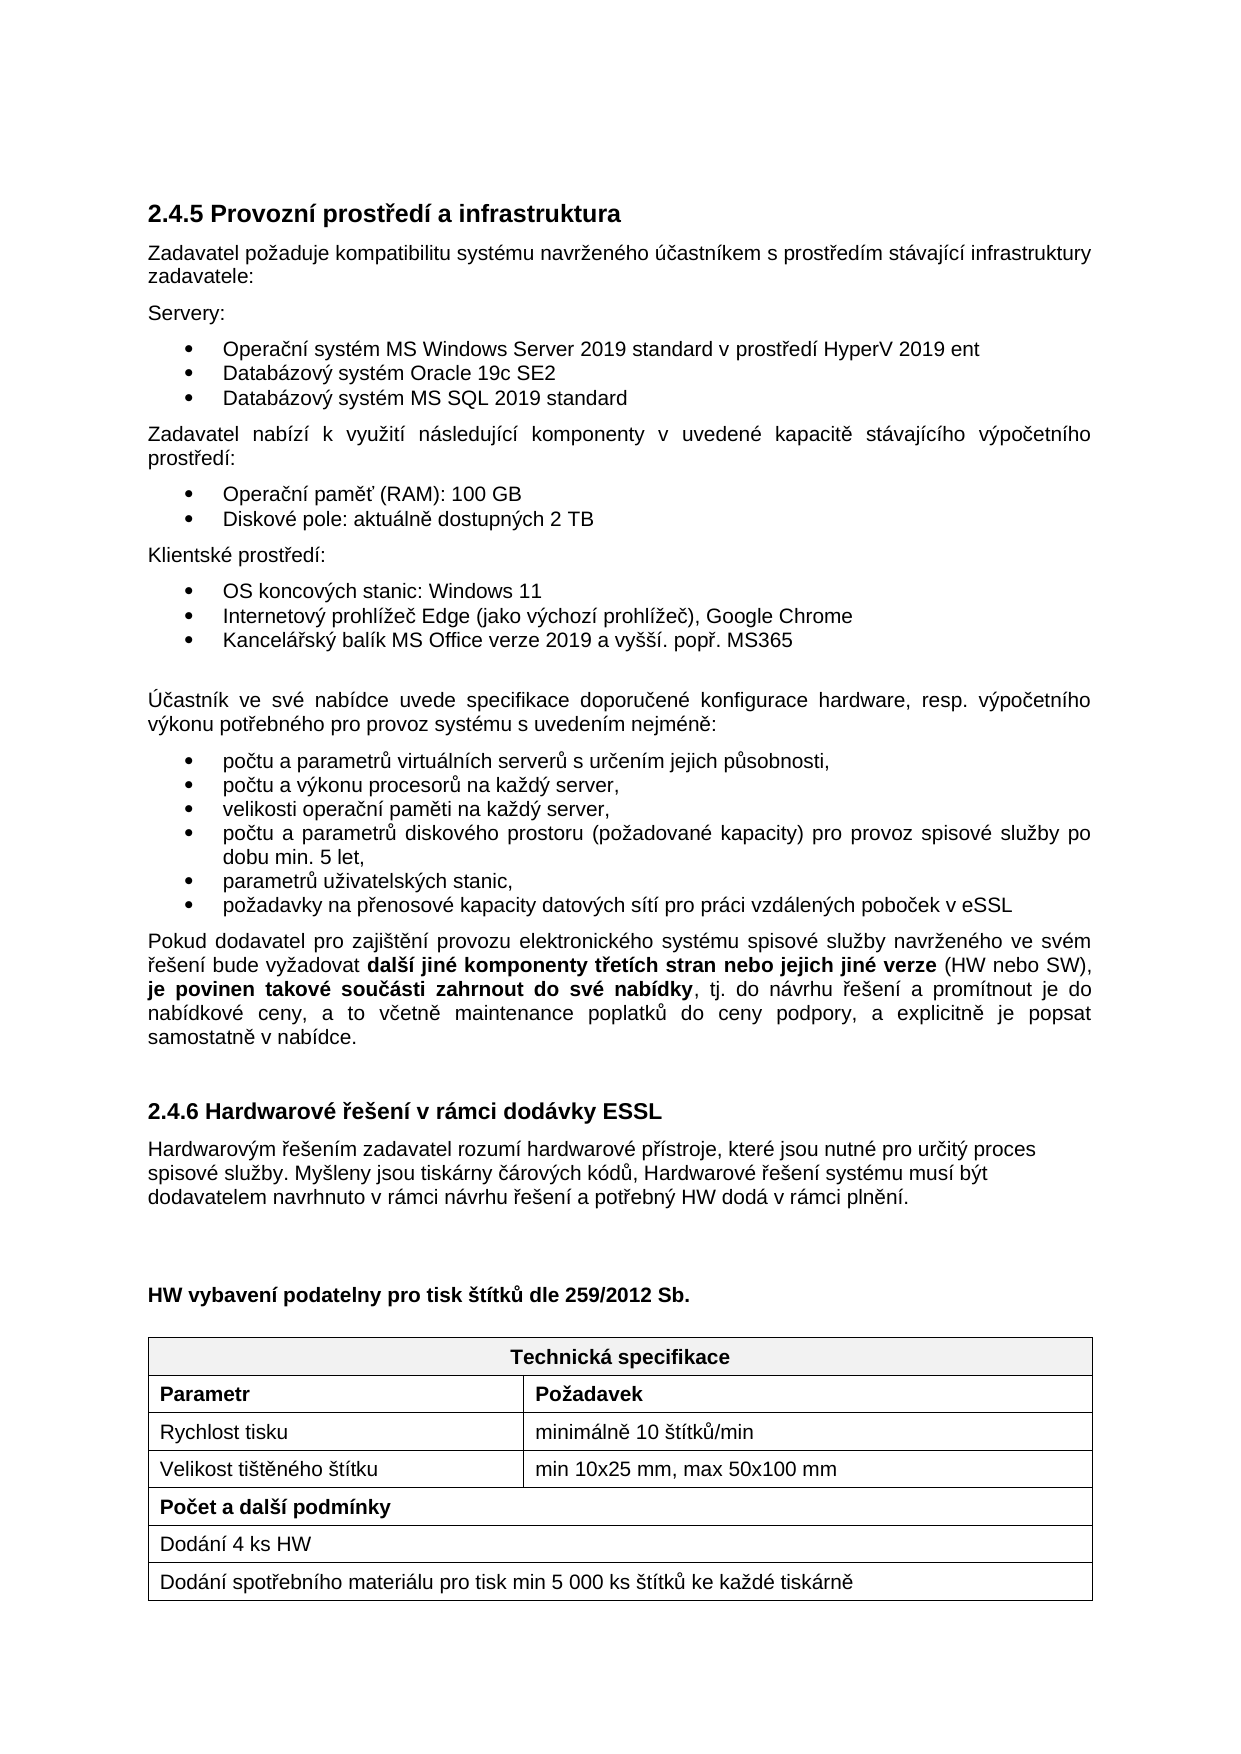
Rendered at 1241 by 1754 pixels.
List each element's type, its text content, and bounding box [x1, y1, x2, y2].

text Klientské prostředí: [148, 543, 1092, 567]
table_cell Parametr [149, 1376, 523, 1412]
text Servery: [148, 301, 1092, 325]
list Internetový prohlížeč Edge (jako výchozí prohlížeč), Google Chrome [185, 603, 1092, 627]
list Operační paměť (RAM): 100 GB [185, 482, 1092, 506]
list počtu a výkonu procesorů na každý server, [185, 772, 1092, 797]
text Účastník ve své nabídce uvede specifikace doporučené konfigurace hardware, resp. výpočetního výkonu potřebného pro provoz systému s uvedením nejméně: [148, 688, 1092, 736]
table_cell Dodání 4 ks HW [149, 1526, 1092, 1562]
list OS koncových stanic: Windows 11 [185, 579, 1092, 603]
list Databázový systém MS SQL 2019 standard [185, 385, 1092, 409]
table_cell minimálně 10 štítků/min [524, 1413, 1092, 1450]
text HW vybavení podatelny pro tisk štítků dle 259/2012 Sb. [148, 1283, 1092, 1337]
table_cell Dodání spotřebního materiálu pro tisk min 5 000 ks štítků ke každé tiskárně [149, 1563, 1092, 1600]
list Kancelářský balík MS Office verze 2019 a vyšší. popř. MS365 [185, 627, 1092, 652]
table_cell Velikost tištěného štítku [149, 1451, 523, 1487]
subtitle 2.4.5 Provozní prostředí a infrastruktura [148, 199, 1092, 228]
text Zadavatel požaduje kompatibilitu systému navrženého účastníkem s prostředím stávající infrastruktury zadavatele: [148, 240, 1092, 288]
table_header Technická specifikace [149, 1338, 1092, 1375]
text Pokud dodavatel pro zajištění provozu elektronického systému spisové služby navrženého ve svém řešení bude vyžadovat další jiné komponenty třetích stran nebo jejich jiné verze (HW nebo SW), je povinen takové součásti zahrnout do své nabídky, tj. do návrhu řešení a promítnout je do nabídkové ceny, a to včetně maintenance poplatků do ceny podpory, a explicitně je popsat samostatně v nabídce. [148, 929, 1092, 1049]
list velikosti operační paměti na každý server, [185, 797, 1092, 821]
table_cell Počet a další podmínky [149, 1488, 1092, 1525]
list počtu a parametrů diskového prostoru (požadované kapacity) pro provoz spisové služby po dobu min. 5 let, [185, 821, 1092, 869]
table_cell Požadavek [524, 1376, 1092, 1412]
text Hardwarovým řešením zadavatel rozumí hardwarové přístroje, které jsou nutné pro určitý proces spisové služby. Myšleny jsou tiskárny čárových kódů, Hardwarové řešení systému musí být dodavatelem navrhnuto v rámci návrhu řešení a potřebný HW dodá v rámci plnění. [148, 1137, 1092, 1209]
list požadavky na přenosové kapacity datových sítí pro práci vzdálených poboček v eSSL [185, 893, 1092, 917]
text 2.4.6 Hardwarové řešení v rámci dodávky ESSL [148, 1098, 1092, 1124]
list Databázový systém Oracle 19c SE2 [185, 361, 1092, 385]
list Diskové pole: aktuálně dostupných 2 TB [185, 506, 1092, 530]
list parametrů uživatelských stanic, [185, 869, 1092, 893]
table_cell Rychlost tisku [149, 1413, 523, 1450]
list Operační systém MS Windows Server 2019 standard v prostředí HyperV 2019 ent [185, 337, 1092, 361]
text Zadavatel nabízí k využití následující komponenty v uvedené kapacitě stávajícího výpočetního prostředí: [148, 422, 1092, 470]
table_cell min 10x25 mm, max 50x100 mm [524, 1451, 1092, 1487]
list počtu a parametrů virtuálních serverů s určením jejich působnosti, [185, 748, 1092, 772]
